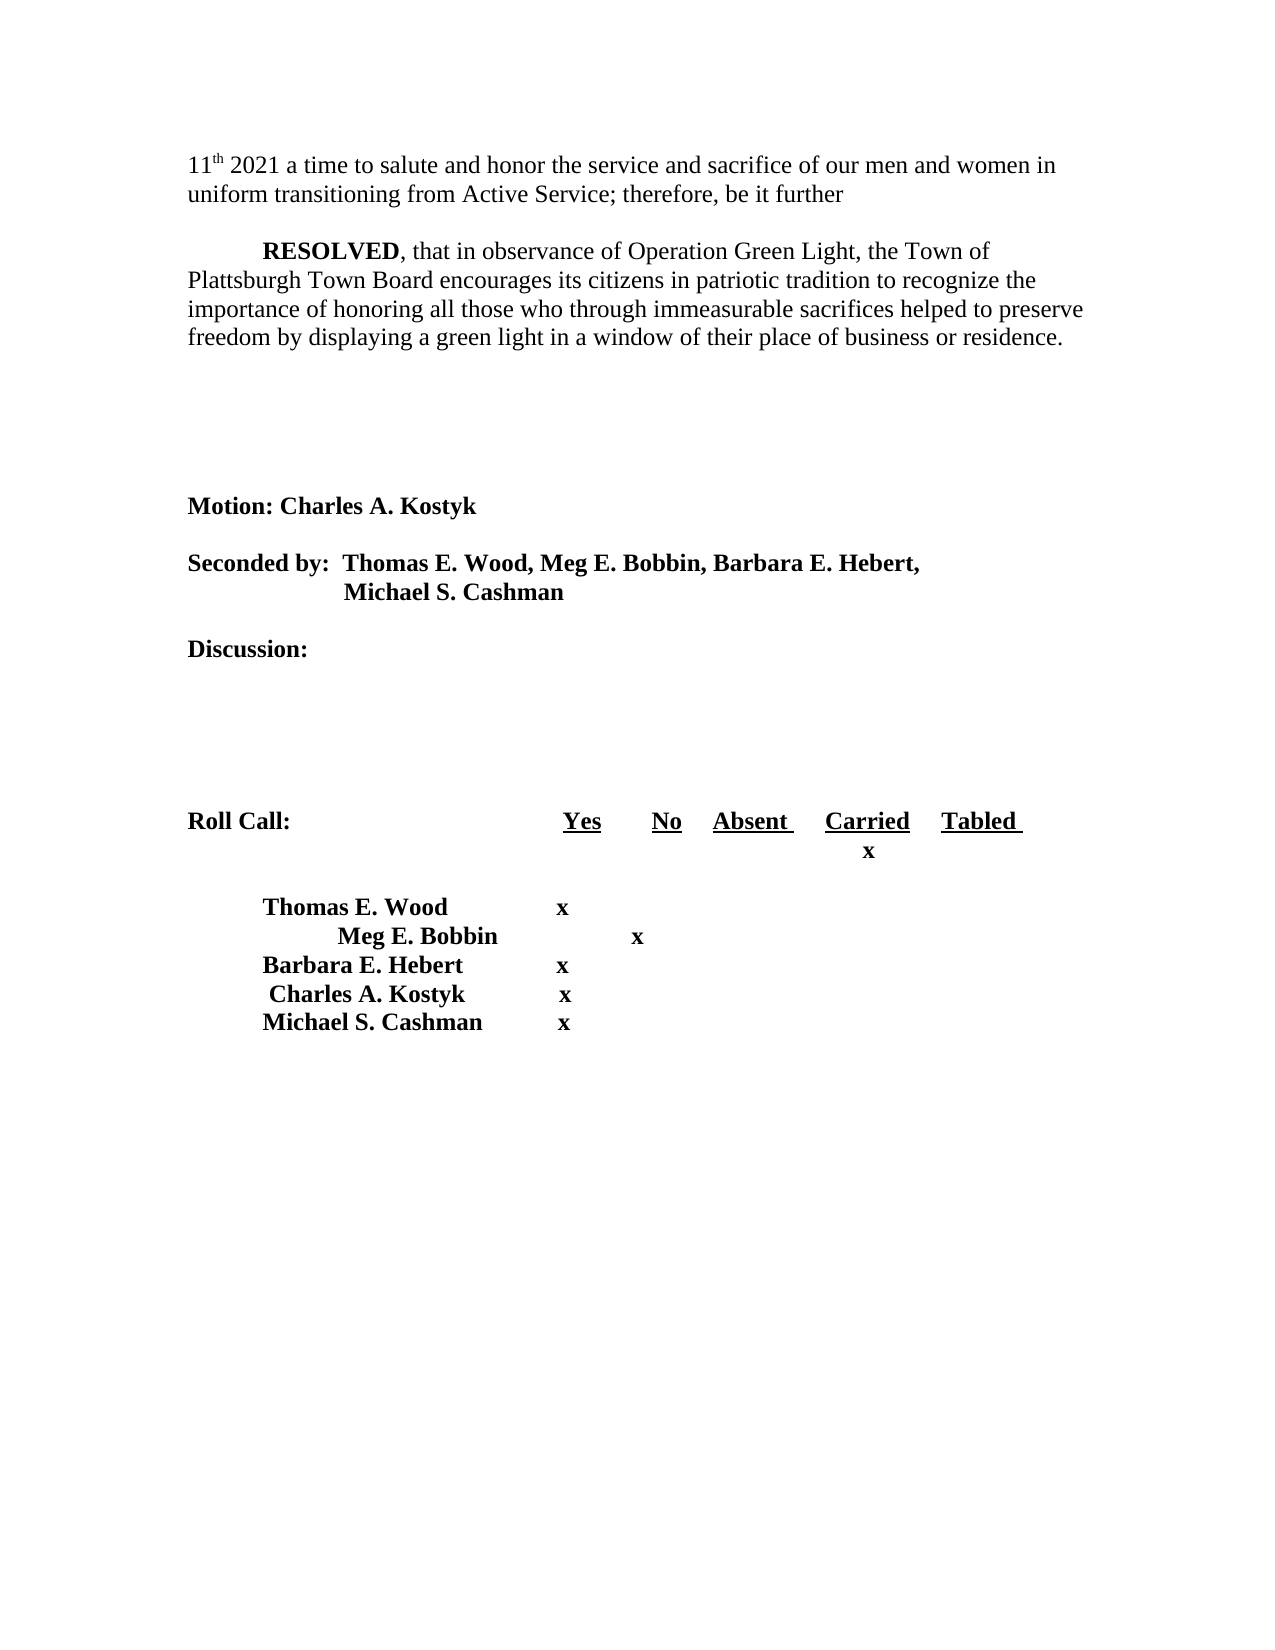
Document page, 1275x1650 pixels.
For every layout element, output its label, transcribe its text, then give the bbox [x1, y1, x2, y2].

text Charles A. Kostyk x [187, 979, 1087, 1007]
text Roll Call: Yes No Absent Carried Tabled [187, 806, 1087, 835]
text RESOLVED, that in observance of Operation Green Light, the Town of Plattsburgh Town Board encourages its citizens in patriotic tradition to recognize the importance of honoring all those who through immeasurable sacrifices helped to preserve freedom by displaying a green light in a window of their place of business or residence. [187, 236, 1087, 351]
text Motion: Charles A. Kostyk [187, 491, 1087, 520]
text Michael S. Cashman x [187, 1007, 1087, 1036]
text x [187, 835, 1087, 864]
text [187, 150, 1087, 207]
text Discussion: [187, 634, 1087, 663]
text Seconded by: Thomas E. Wood, Meg E. Bobbin, Barbara E. Hebert, [187, 548, 1087, 577]
text Thomas E. Wood x Meg E. Bobbin x [187, 892, 1087, 950]
text Michael S. Cashman [187, 577, 1087, 606]
text Barbara E. Hebert x [187, 950, 1087, 979]
